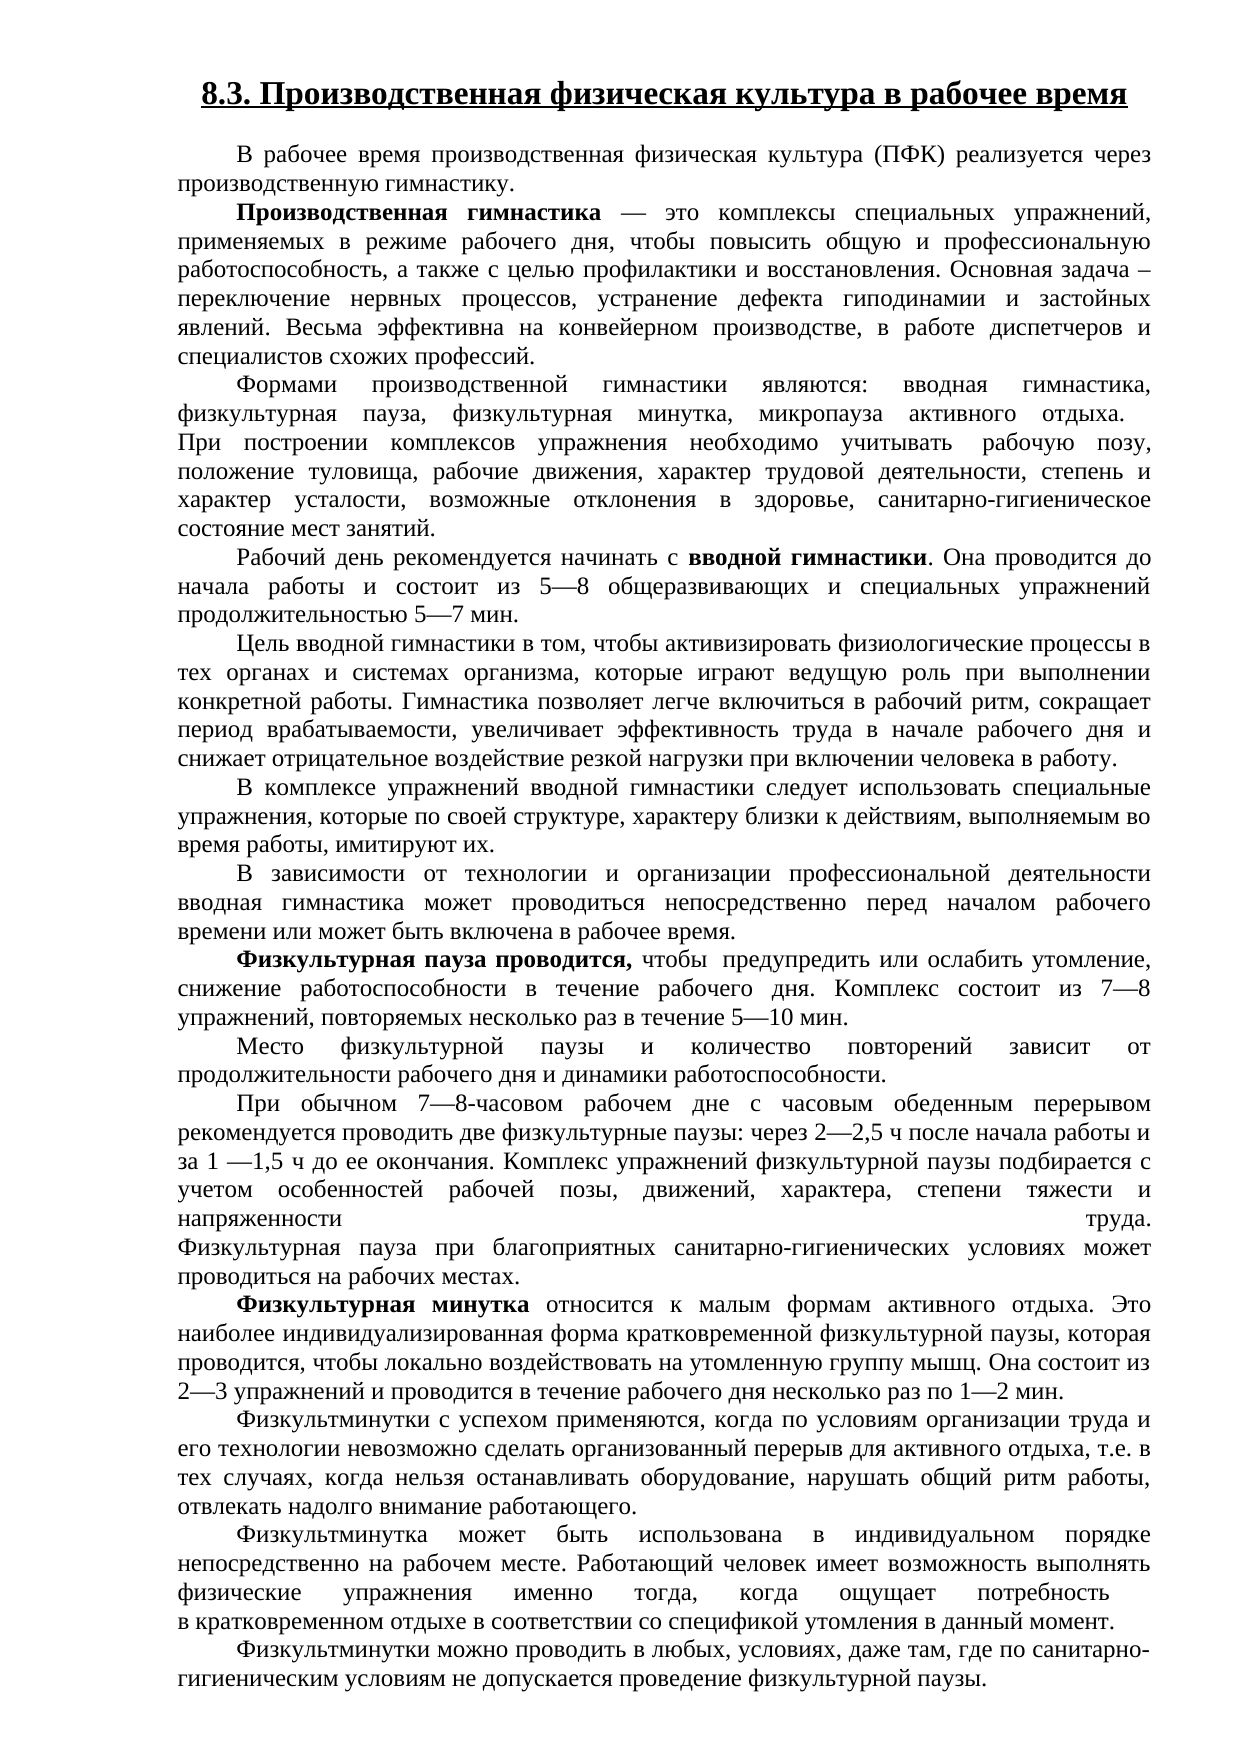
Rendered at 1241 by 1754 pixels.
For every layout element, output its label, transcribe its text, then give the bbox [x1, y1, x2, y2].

text 8.3. Производственная физическая культура в рабочее время [177, 44, 1152, 139]
text Физкультминутка может быть использована в индивидуальном порядке непосредственно на рабочем месте. Работающий человек имеет возможность выполнять физические упражнения именно тогда, когда ощущает потребность в кратковременном отдыхе в соответствии со спецификой утомления в данный момент. [177, 1519, 1152, 1634]
text Физкультминутки с успехом применяются, когда по условиям организации труда и его технологии невозможно сделать организованный перерыв для активного отдыха, т.е. в тех случаях, когда нельзя останавливать оборудование, нарушать общий ритм работы, отвлекать надолго внимание работающего. [177, 1404, 1152, 1519]
text Производственная гимнастика — это комплексы специальных упражнений, применяемых в режиме рабочего дня, чтобы повысить общую и профессиональную работоспособность, а также с целью профилактики и восстановления. Основная задача – переключение нервных процессов, устранение дефекта гиподинамии и застойных явлений. Весьма эффективна на конвейерном производстве, в работе диспетчеров и специалистов схожих профессий. [177, 197, 1152, 369]
text Формами производственной гимнастики являются: вводная гимнастика, физкультурная пауза, физкультурная минутка, микропауза активного отдыха. При построении комплексов упражнения необходимо учитывать рабочую позу, положение туловища, рабочие движения, характер трудовой деятельности, степень и характер усталости, возможные отклонения в здоровье, санитарно-гигиеническое состояние мест занятий. [177, 369, 1152, 542]
text Физкультминутки можно проводить в любых, условиях, даже там, где по санитарно-гигиеническим условиям не допускается проведение физкультурной паузы. [177, 1634, 1152, 1692]
text Цель вводной гимнастики в том, чтобы активизировать физиологические процессы в тех органах и системах организма, которые играют ведущую роль при выполнении конкретной работы. Гимнастика позволяет легче включиться в рабочий ритм, сокращает период врабатываемости, увеличивает эффективность труда в начале рабочего дня и снижает отрицательное воздействие резкой нагрузки при включении человека в работу. [177, 628, 1152, 772]
text В рабочее время производственная физическая культура (ПФК) реализуется через производственную гимнастику. [177, 139, 1152, 197]
text Рабочий день рекомендуется начинать с вводной гимнастики. Она проводится до начала работы и состоит из 5—8 общеразвивающих и специальных упражнений продолжительностью 5—7 мин. [177, 542, 1152, 628]
text В зависимости от технологии и организации профессиональной деятельности вводная гимнастика может проводиться непосредственно перед началом рабочего времени или может быть включена в рабочее время. [177, 858, 1152, 944]
text Физкультурная пауза проводится, чтобы предупредить или ослабить утомление, снижение работоспособности в течение рабочего дня. Комплекс состоит из 7—8 упражнений, повторяемых несколько раз в течение 5—10 мин. [177, 944, 1152, 1031]
text Физкультурная минутка относится к малым формам активного отдыха. Это наиболее индивидуализированная форма кратковременной физкультурной паузы, которая проводится, чтобы локально воздействовать на утомленную группу мышц. Она состоит из 2—3 упражнений и проводится в течение рабочего дня несколько раз по 1—2 мин. [177, 1289, 1152, 1404]
text В комплексе упражнений вводной гимнастики следует использовать специальные упражнения, которые по своей структуре, характеру близки к действиям, выполняемым во время работы, имитируют их. [177, 772, 1152, 858]
text Место физкультурной паузы и количество повторений зависит от продолжительности рабочего дня и динамики работоспособности. [177, 1031, 1152, 1088]
text При обычном 7—8-часовом рабочем дне с часовым обеденным перерывом рекомендуется проводить две физкультурные паузы: через 2—2,5 ч после начала работы и за 1 —1,5 ч до ее окончания. Комплекс упражнений физкультурной паузы подбирается с учетом особенностей рабочей позы, движений, характера, степени тяжести и напряженности труда. Физкультурная пауза при благоприятных санитарно-гигиенических условиях может проводиться на рабочих местах. [177, 1088, 1152, 1289]
